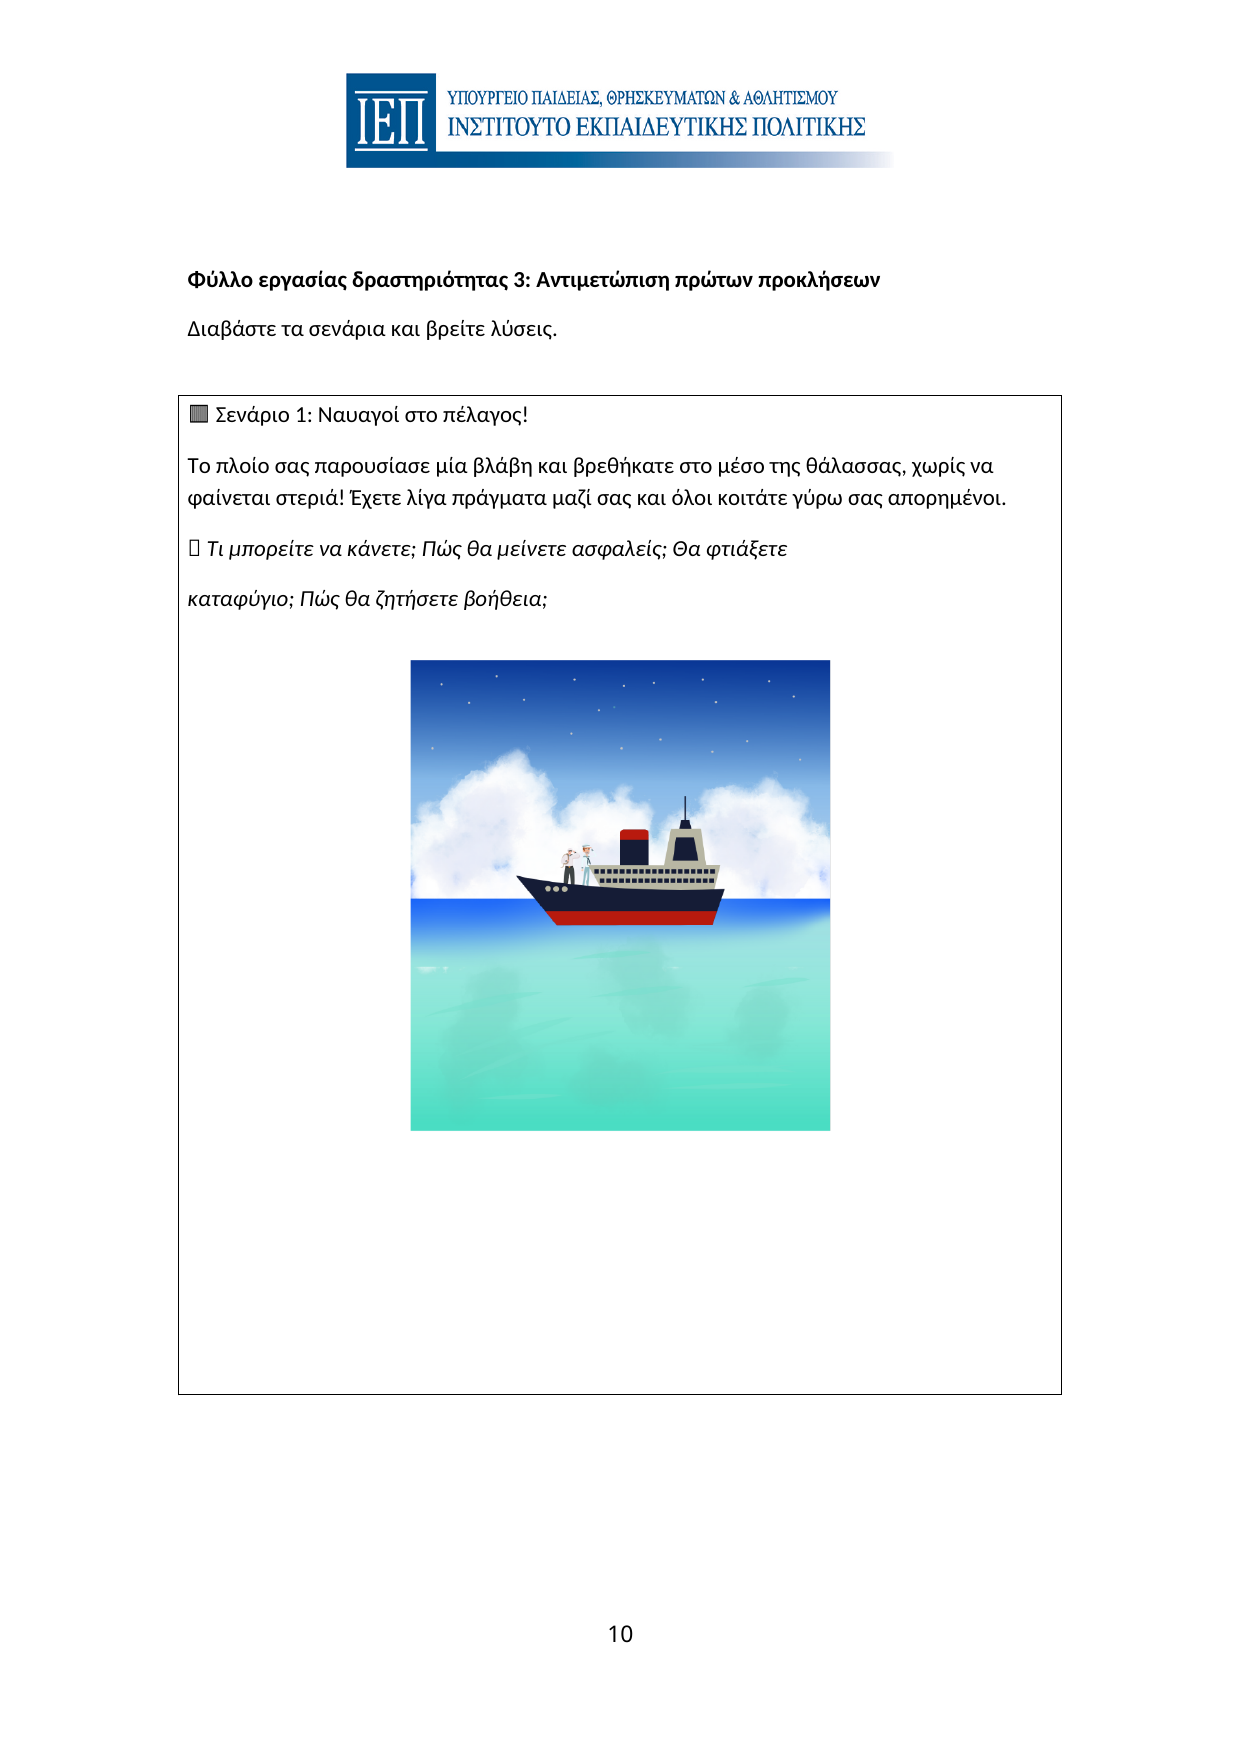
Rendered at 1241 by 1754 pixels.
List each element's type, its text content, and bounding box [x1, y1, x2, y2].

text 🟥 Σενάριο 1: Ναυαγοί στο πέλαγος! [179, 396, 1061, 429]
text Φύλλο εργασίας δραστηριότητας 3: Αντιμετώπιση πρώτων προκλήσεων [187, 265, 1053, 293]
picture [346, 73, 894, 168]
text Το πλοίο σας παρουσίασε μία βλάβη και βρεθήκατε στο μέσο της θάλασσας, χωρίς να φαίνεται στεριά! Έχετε λίγα πράγματα μαζί σας και όλοι κοιτάτε γύρω σας απορημένοι. [179, 448, 1061, 511]
text καταφύγιο; Πώς θα ζητήσετε βοήθεια; [179, 581, 1061, 613]
picture [385, 633, 855, 1148]
text 🧠 Τι μπορείτε να κάνετε; Πώς θα μείνετε ασφαλείς; Θα φτιάξετε [179, 529, 1061, 563]
text Διαβάστε τα σενάρια και βρείτε λύσεις. [187, 314, 1053, 342]
